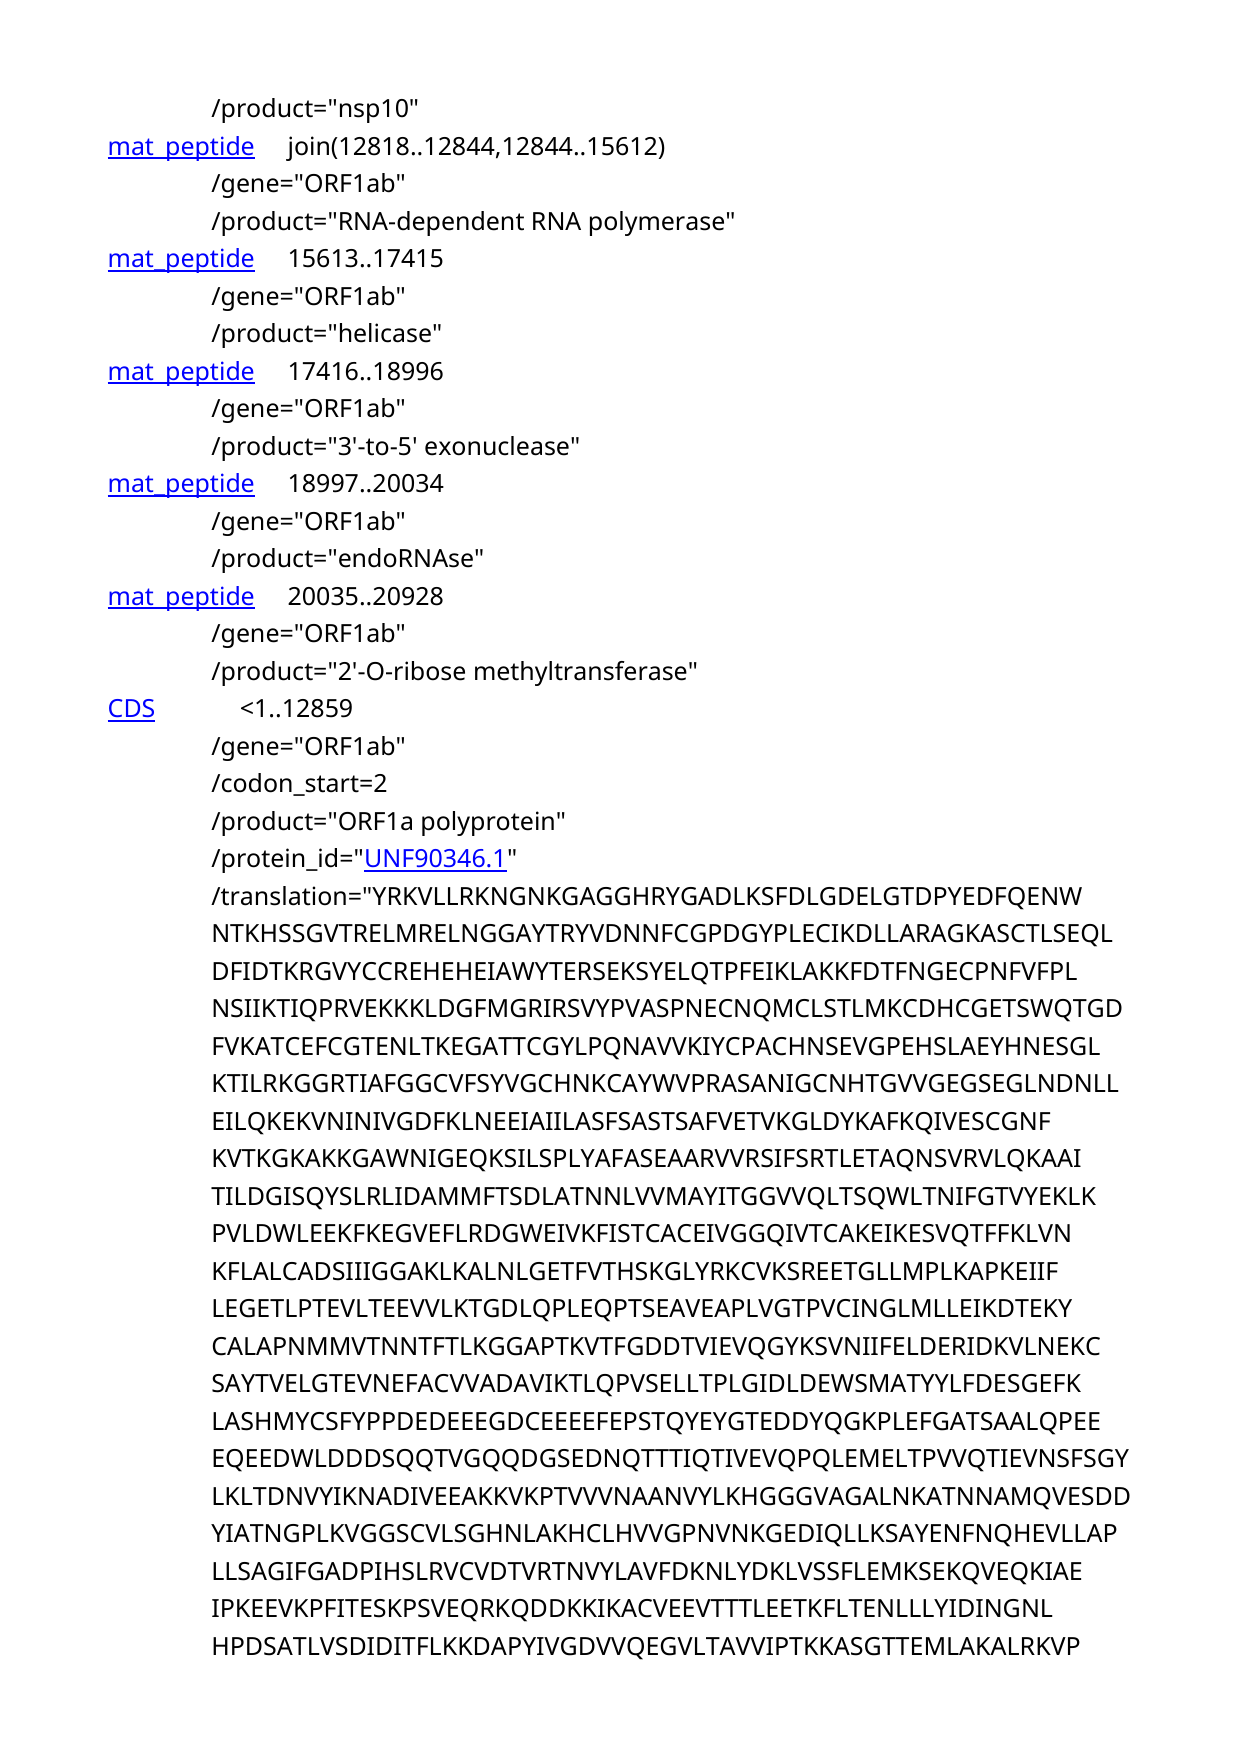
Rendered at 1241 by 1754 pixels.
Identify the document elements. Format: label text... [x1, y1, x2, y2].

text LEGETLPTEVLTEEVVLKTGDLQPLEQPTSEAVEAPLVGTPVCINGLMLLEIKDTEKY [75, 1289, 1165, 1327]
text /gene="ORF1ab" [75, 164, 1165, 202]
text NSIIKTIQPRVEKKKLDGFMGRIRSVYPVASPNECNQMCLSTLMKCDHCGETSWQTGD [75, 989, 1165, 1027]
text LASHMYCSFYPPDEDEEEGDCEEEEFEPSTQYEYGTEDDYQGKPLEFGATSAALQPEE [75, 1402, 1165, 1439]
text LLSAGIFGADPIHSLRVCVDTVRTNVYLAVFDKNLYDKLVSSFLEMKSEKQVEQKIAE [75, 1552, 1165, 1589]
text LKLTDNVYIKNADIVEEAKKVKPTVVVNAANVYLKHGGGVAGALNKATNNAMQVESDD [75, 1477, 1165, 1514]
text /protein_id="UNF90346.1" [75, 839, 1165, 877]
text /codon_start=2 [75, 764, 1165, 802]
text FVKATCEFCGTENLTKEGATTCGYLPQNAVVKIYCPACHNSEVGPEHSLAEYHNESGL [75, 1027, 1165, 1064]
text /translation="YRKVLLRKNGNKGAGGHRYGADLKSFDLGDELGTDPYEDFQENW [75, 877, 1165, 914]
text mat_peptide 15613..17415 [75, 239, 1165, 277]
text /gene="ORF1ab" [75, 614, 1165, 652]
text /gene="ORF1ab" [75, 389, 1165, 427]
text /product="helicase" [75, 314, 1165, 352]
text TILDGISQYSLRLIDAMMFTSDLATNNLVVMAYITGGVVQLTSQWLTNIFGTVYEKLK [75, 1177, 1165, 1214]
text /gene="ORF1ab" [75, 727, 1165, 764]
text DFIDTKRGVYCCREHEHEIAWYTERSEKSYELQTPFEIKLAKKFDTFNGECPNFVFPL [75, 952, 1165, 989]
text YIATNGPLKVGGSCVLSGHNLAKHCLHVVGPNVNKGEDIQLLKSAYENFNQHEVLLAP [75, 1514, 1165, 1552]
text mat_peptide 18997..20034 [75, 464, 1165, 502]
text HPDSATLVSDIDITFLKKDAPYIVGDVVQEGVLTAVVIPTKKASGTTEMLAKALRKVP [75, 1627, 1165, 1664]
text SAYTVELGTEVNEFACVVADAVIKTLQPVSELLTPLGIDLDEWSMATYYLFDESGEFK [75, 1364, 1165, 1402]
text IPKEEVKPFITESKPSVEQRKQDDKKIKACVEEVTTTLEETKFLTENLLLYIDINGNL [75, 1589, 1165, 1627]
text /product="nsp10" [75, 89, 1165, 127]
text /product="RNA-dependent RNA polymerase" [75, 202, 1165, 239]
text mat_peptide join(12818..12844,12844..15612) [75, 127, 1165, 164]
text mat_peptide 20035..20928 [75, 577, 1165, 614]
text EILQKEKVNINIVGDFKLNEEIAIILASFSASTSAFVETVKGLDYKAFKQIVESCGNF [75, 1102, 1165, 1139]
text /gene="ORF1ab" [75, 277, 1165, 314]
text /product="endoRNAse" [75, 539, 1165, 577]
text KTILRKGGRTIAFGGCVFSYVGCHNKCAYWVPRASANIGCNHTGVVGEGSEGLNDNLL [75, 1064, 1165, 1102]
text /product="ORF1a polyprotein" [75, 802, 1165, 839]
text /product="2'-O-ribose methyltransferase" [75, 652, 1165, 689]
text NTKHSSGVTRELMRELNGGAYTRYVDNNFCGPDGYPLECIKDLLARAGKASCTLSEQL [75, 914, 1165, 952]
text mat_peptide 17416..18996 [75, 352, 1165, 389]
text KVTKGKAKKGAWNIGEQKSILSPLYAFASEAARVVRSIFSRTLETAQNSVRVLQKAAI [75, 1139, 1165, 1177]
text CALAPNMMVTNNTFTLKGGAPTKVTFGDDTVIEVQGYKSVNIIFELDERIDKVLNEKC [75, 1327, 1165, 1364]
text CDS <1..12859 [75, 689, 1165, 727]
text KFLALCADSIIIGGAKLKALNLGETFVTHSKGLYRKCVKSREETGLLMPLKAPKEIIF [75, 1252, 1165, 1289]
text PVLDWLEEKFKEGVEFLRDGWEIVKFISTCACEIVGGQIVTCAKEIKESVQTFFKLVN [75, 1214, 1165, 1252]
text EQEEDWLDDDSQQTVGQQDGSEDNQTTTIQTIVEVQPQLEMELTPVVQTIEVNSFSGY [75, 1439, 1165, 1477]
text /gene="ORF1ab" [75, 502, 1165, 539]
text /product="3'-to-5' exonuclease" [75, 427, 1165, 464]
